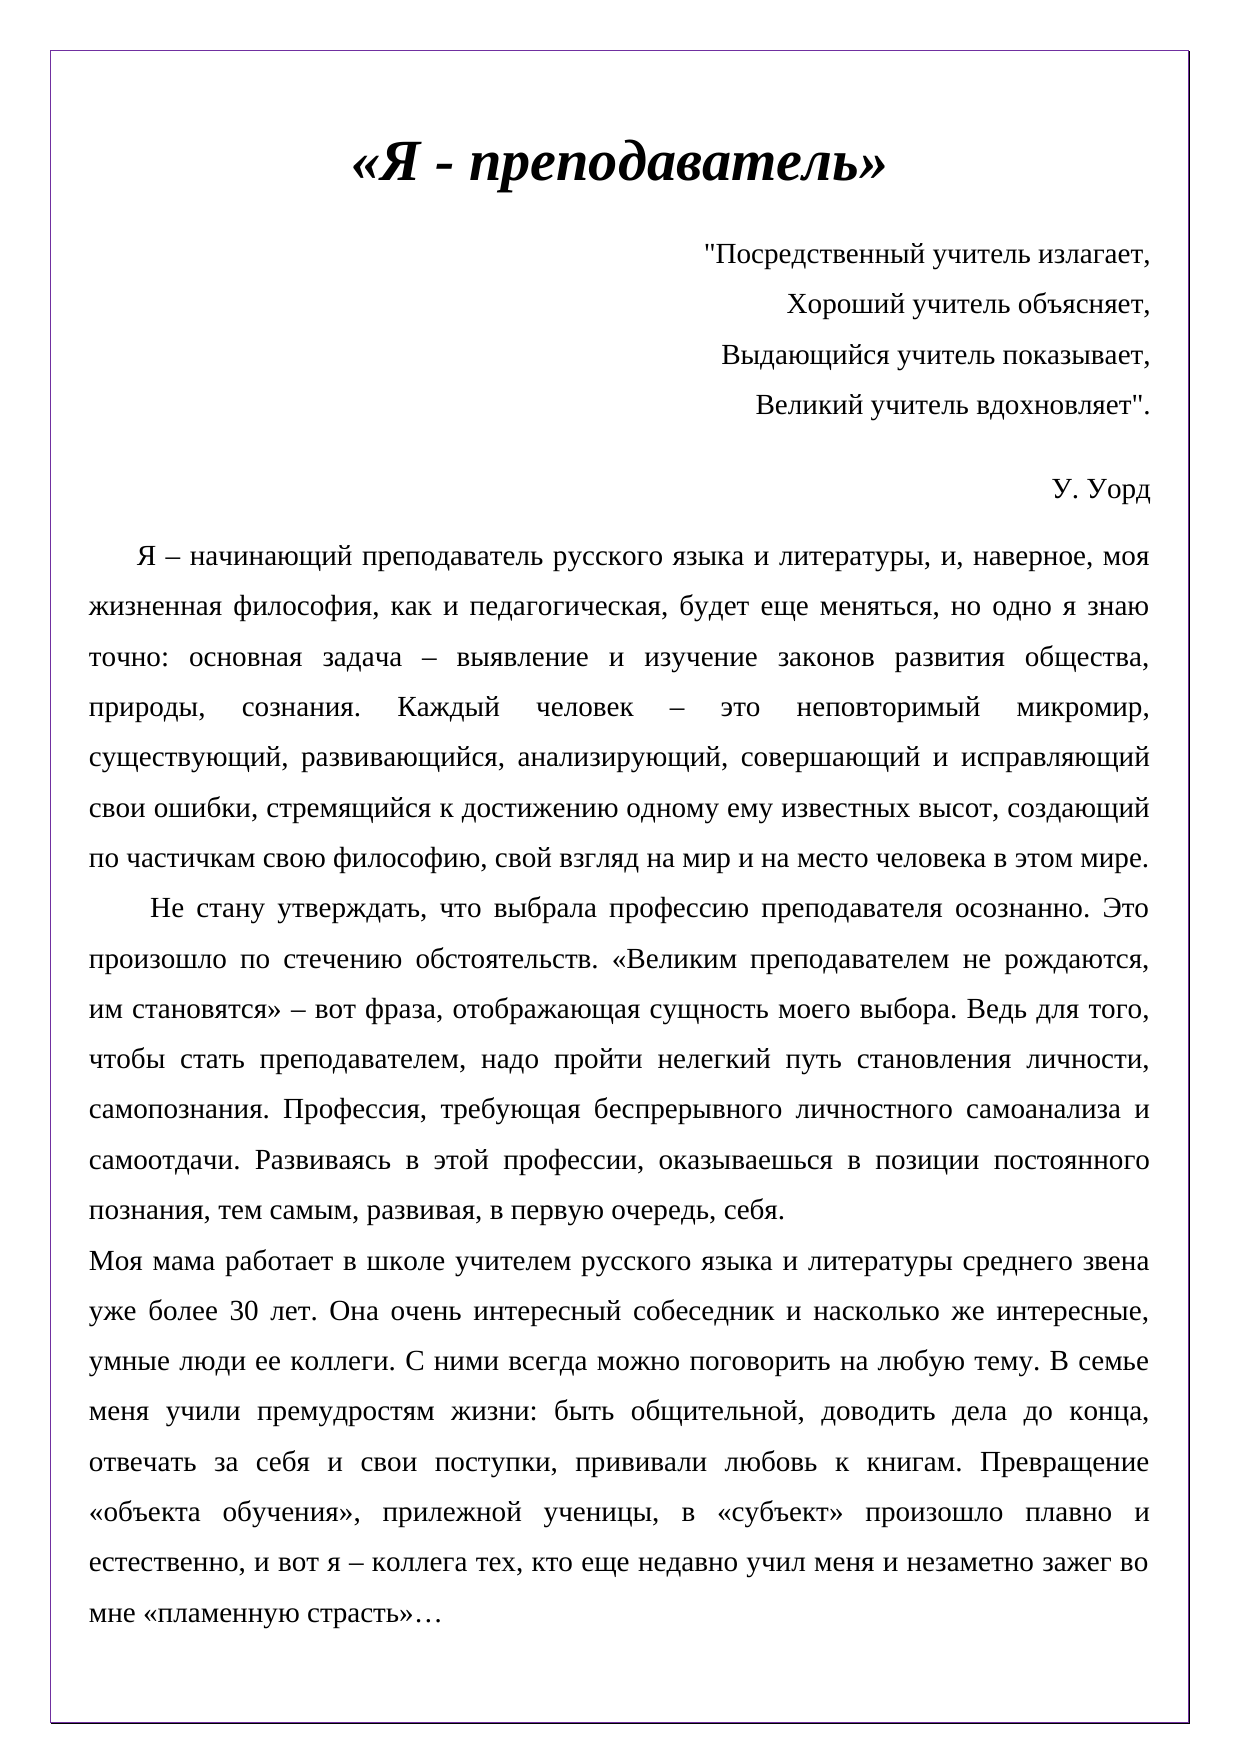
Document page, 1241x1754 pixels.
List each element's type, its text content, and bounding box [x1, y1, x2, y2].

text У. Уорд [89, 471, 1151, 505]
text Моя мама работает в школе учителем русского языка и литературы среднего звена уже более 30 лет. Она очень интересный собеседник и насколько же интересные, умные люди ее коллеги. С ними всегда можно поговорить на любую тему. В семье меня учили премудростям жизни: быть общительной, доводить дела до конца, отвечать за себя и свои поступки, прививали любовь к книгам. Превращение «объекта обучения», прилежной ученицы, в «субъект» произошло плавно и естественно, и вот я – коллега тех, кто еще недавно учил меня и незаметно зажег во мне «пламенную страсть»… [89, 1243, 1151, 1628]
text Не стану утверждать, что выбрала профессию преподавателя осознанно. Это произошло по стечению обстоятельств. «Великим преподавателем не рождаются, им становятся» – вот фраза, отображающая сущность моего выбора. Ведь для того, чтобы стать преподавателем, надо пройти нелегкий путь становления личности, самопознания. Профессия, требующая беспрерывного личностного самоанализа и самоотдачи. Развиваясь в этой профессии, оказываешься в позиции постоянного познания, тем самым, развивая, в первую очередь, себя. [89, 890, 1151, 1226]
text Я – начинающий преподаватель русского языка и литературы, и, наверное, моя жизненная философия, как и педагогическая, будет еще меняться, но одно я знаю точно: основная задача – выявление и изучение законов развития общества, природы, сознания. Каждый человек – это неповторимый микромир, существующий, развивающийся, анализирующий, совершающий и исправляющий свои ошибки, стремящийся к достижению одному ему известных высот, создающий по частичкам свою философию, свой взгляд на мир и на место человека в этом мире. [89, 538, 1151, 874]
text "Посредственный учитель излагает, [89, 236, 1151, 270]
text Выдающийся учитель показывает, [89, 337, 1151, 371]
text Великий учитель вдохновляет". [89, 387, 1151, 421]
text «Я - преподаватель» [89, 126, 1151, 193]
text Хороший учитель объясняет, [89, 287, 1151, 320]
